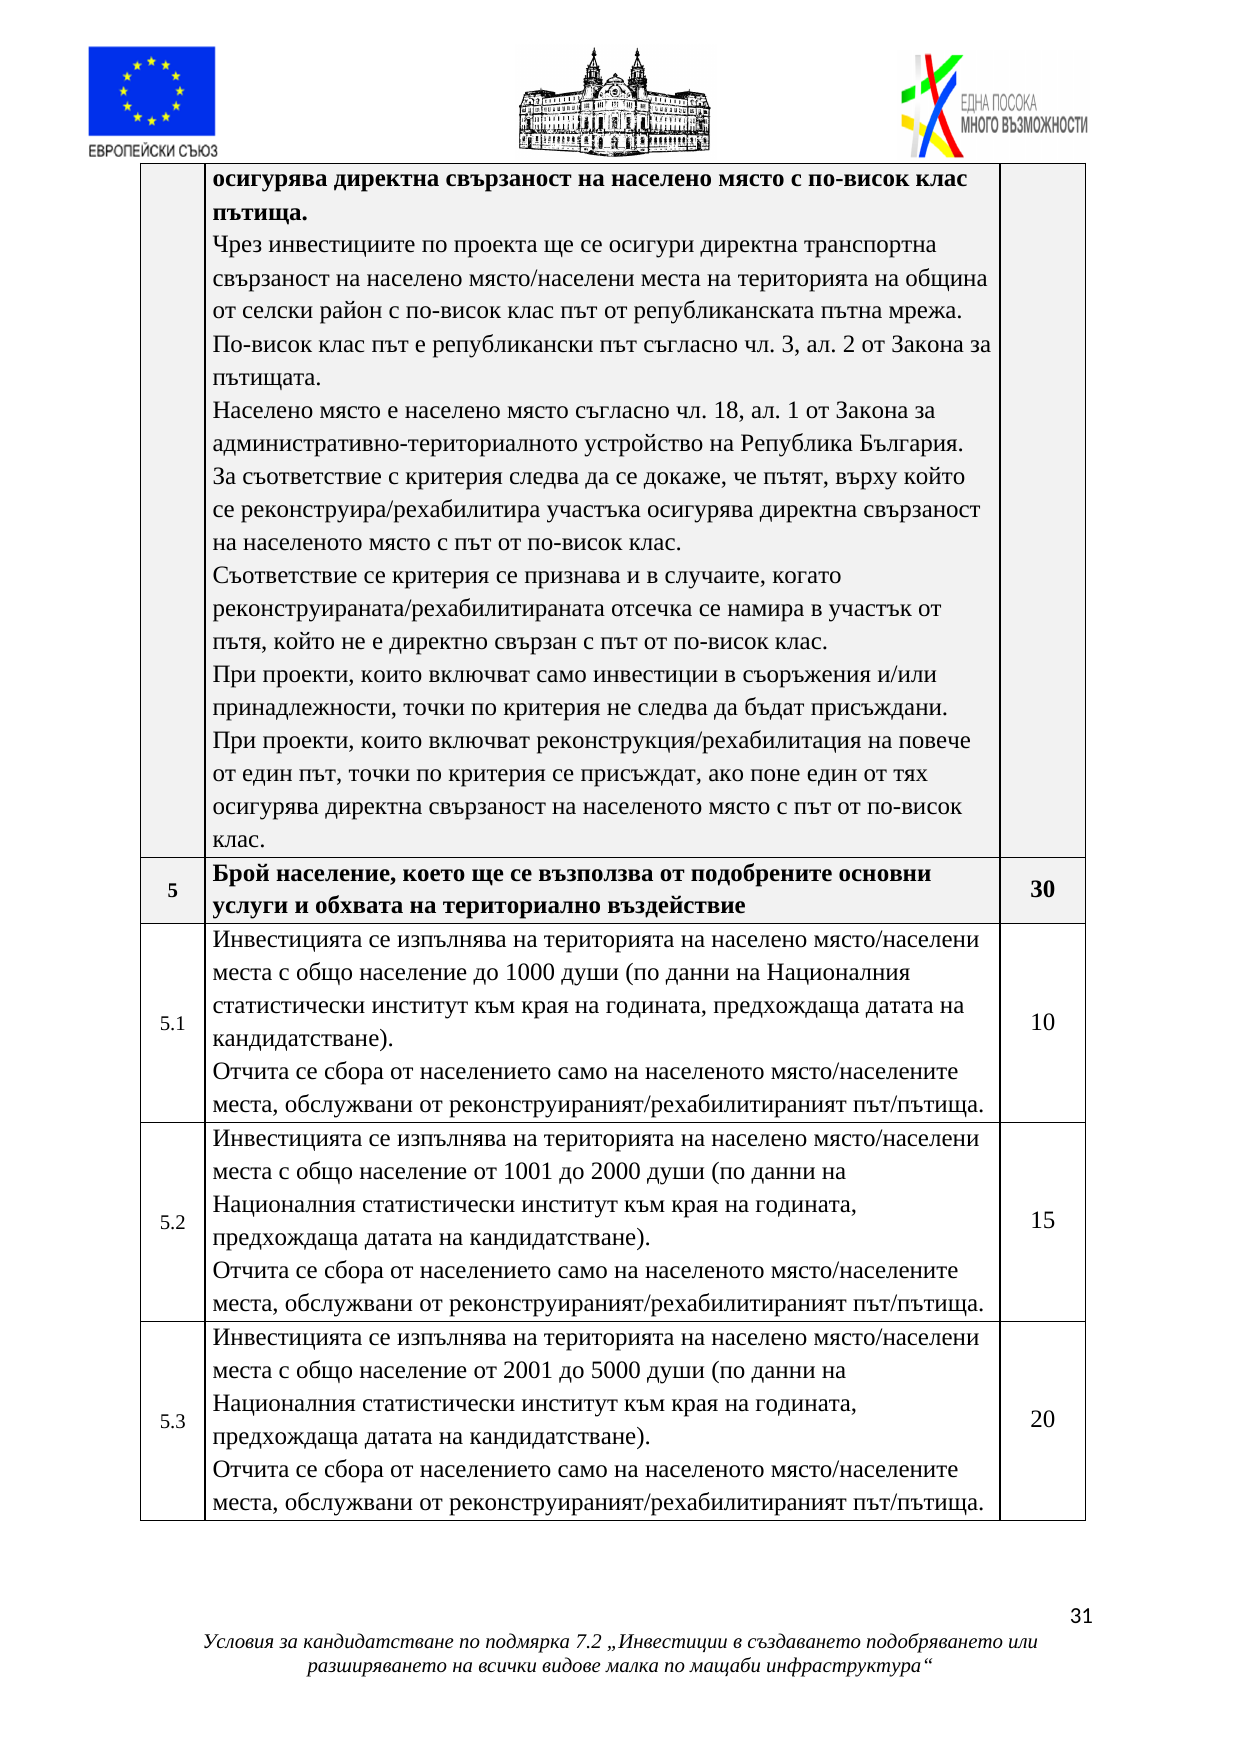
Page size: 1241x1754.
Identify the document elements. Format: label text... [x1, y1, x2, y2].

table_cell Инвестицията се изпълнява на територията на населено място/населени места с общо население до 1000 души (по данни на Националния статистически институт към края на годината, предхождаща датата на кандидатстване). Отчита се сбора от населението само на населеното място/населените места, обслужвани от реконструираният/рехабилитираният път/пътища. [206, 924, 999, 1122]
table_cell Инвестицията се изпълнява на територията на населено място/населени места с общо население от 2001 до 5000 души (по данни на Националния статистически институт към края на годината, предхождаща датата на кандидатстване). Отчита се сбора от населението само на населеното място/населените места, обслужвани от реконструираният/рехабилитираният път/пътища. [206, 1322, 999, 1519]
picture [514, 44, 718, 160]
picture [896, 50, 1090, 160]
table_cell 5.3 [141, 1322, 204, 1519]
table_cell 30 [1001, 858, 1085, 923]
table_cell 5 [141, 858, 204, 923]
table_cell 15 [1001, 1123, 1085, 1321]
table_cell 5.1 [141, 924, 204, 1122]
table_cell Инвестицията се изпълнява на територията на населено място/населени места с общо население от 1001 до 2000 души (по данни на Националния статистически институт към края на годината, предхождаща датата на кандидатстване). Отчита се сбора от населението само на населеното място/населените места, обслужвани от реконструираният/рехабилитираният път/пътища. [206, 1123, 999, 1321]
table_cell Брой население, което ще се възползва от подобрените основни услуги и обхвата на териториално въздействие [206, 858, 999, 923]
table_cell 10 [1001, 924, 1085, 1122]
table_cell 4* [141, 164, 204, 857]
table_cell 26 [1001, 164, 1085, 857]
table_cell 20 [1001, 1322, 1085, 1519]
table_cell 5.2 [141, 1123, 204, 1321]
picture [88, 45, 219, 160]
